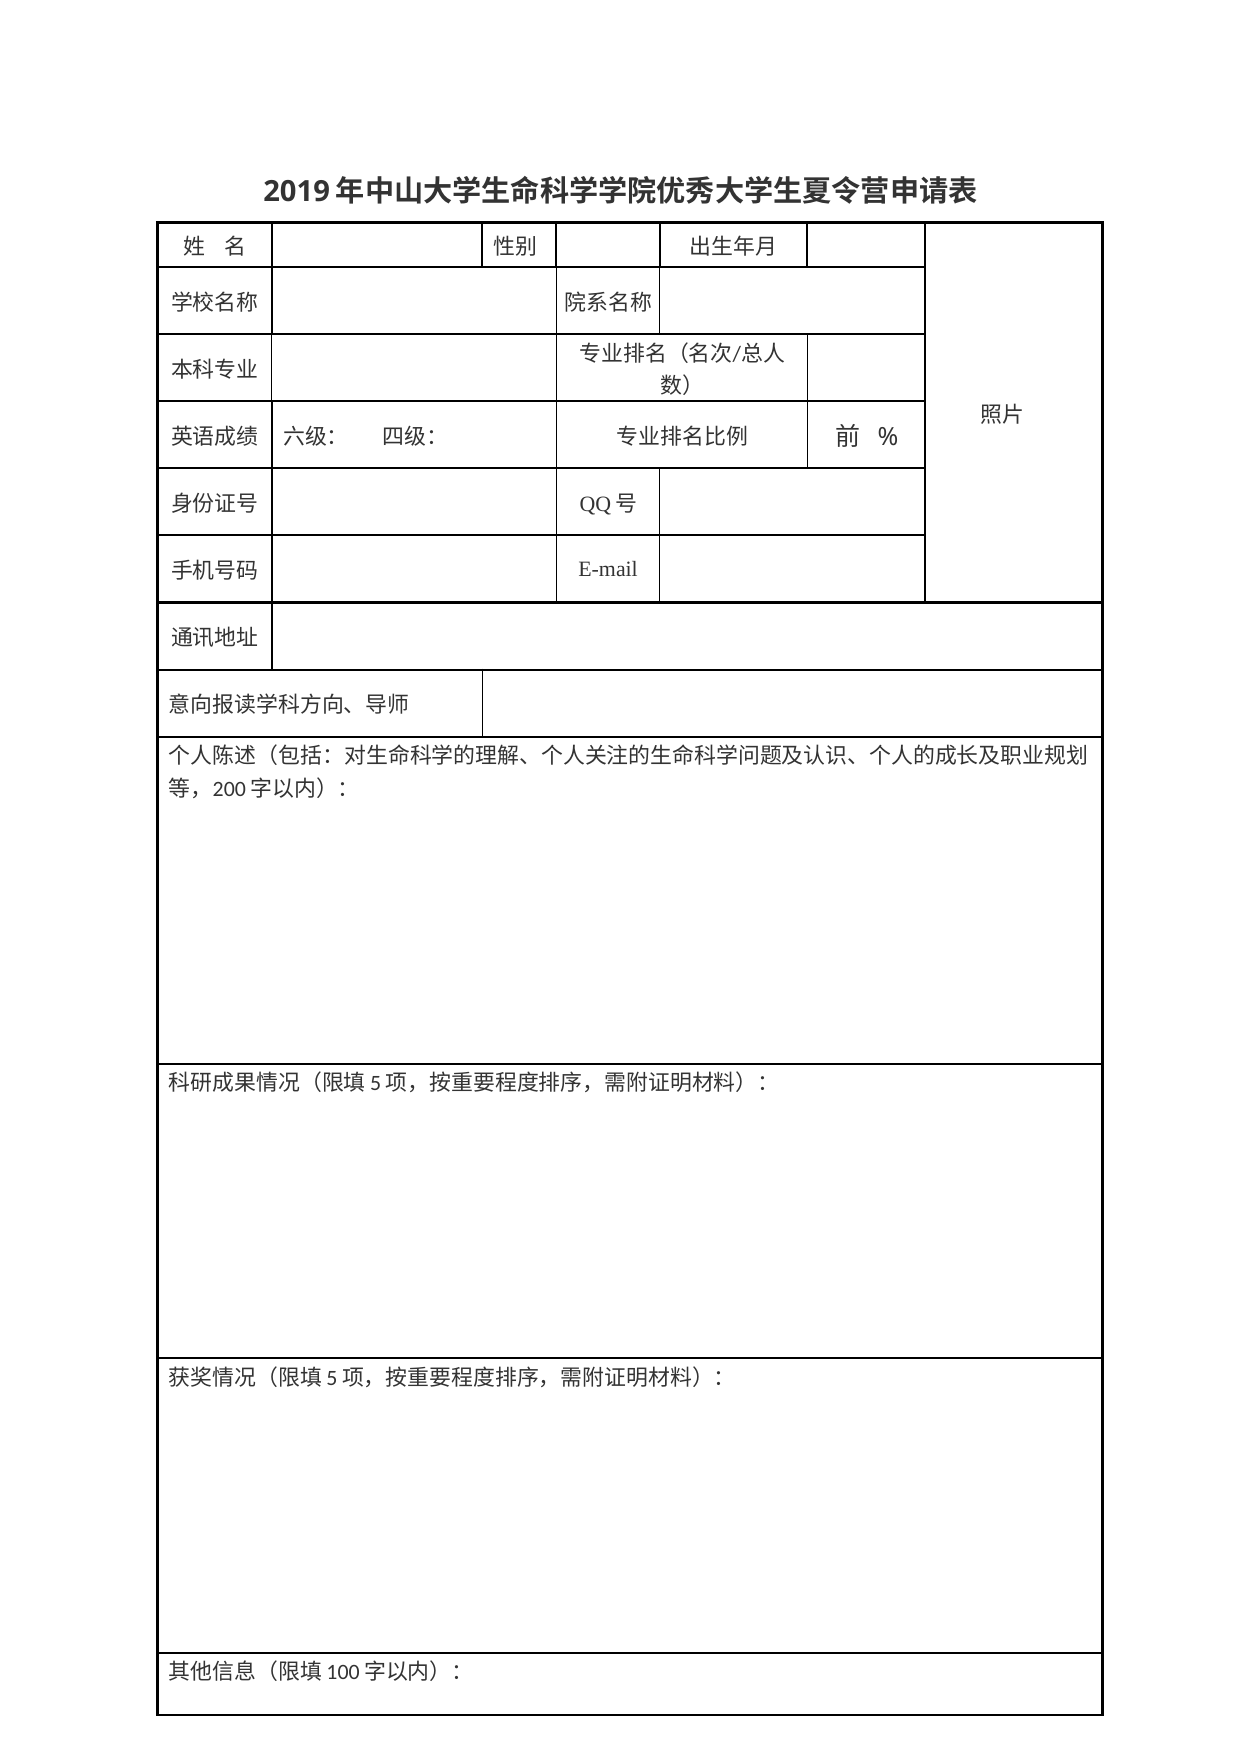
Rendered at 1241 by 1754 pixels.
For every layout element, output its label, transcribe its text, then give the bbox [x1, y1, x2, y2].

text 2019年中山大学生命科学学院优秀大学生夏令营申请表 [148, 156, 1092, 221]
table_cell 身份证号 [159, 469, 271, 534]
table_cell 前 % [808, 402, 924, 467]
table_cell 学校名称 [159, 268, 271, 333]
table_cell [660, 268, 924, 333]
table_cell 获奖情况（限填5项，按重要程度排序，需附证明材料）： [159, 1359, 1101, 1652]
table_cell [273, 604, 1101, 668]
table_cell [273, 268, 556, 333]
table_cell 其他信息（限填100字以内）： [159, 1654, 1101, 1714]
table_header [557, 224, 659, 266]
table_header 姓 名 [159, 224, 271, 266]
table_cell QQ号 [557, 469, 659, 534]
table_cell 本科专业 [159, 335, 271, 400]
table_cell 六级： 四级： [273, 402, 556, 467]
table_cell [660, 469, 924, 534]
table_cell [273, 536, 556, 601]
table_cell [272, 335, 556, 400]
table_cell [660, 536, 924, 601]
table_cell 专业排名（名次/总人数） [557, 335, 807, 400]
table_header [273, 224, 481, 266]
table_cell [483, 671, 1101, 736]
table_cell 科研成果情况（限填5项，按重要程度排序，需附证明材料）： [159, 1065, 1101, 1357]
table_cell 英语成绩 [159, 402, 271, 467]
table_cell [273, 469, 556, 534]
table_cell 专业排名比例 [557, 402, 807, 467]
table_header 照片 [926, 224, 1101, 601]
table_cell [808, 335, 924, 400]
table_header 性别 [483, 224, 555, 266]
table_cell 院系名称 [557, 268, 659, 333]
table_header 出生年月 [661, 224, 806, 266]
table_cell 意向报读学科方向、导师 [159, 671, 482, 736]
table_header [808, 224, 924, 266]
table_cell E-mail [557, 536, 659, 601]
table_cell 通讯地址 [159, 604, 271, 668]
table_cell 个人陈述（包括：对生命科学的理解、个人关注的生命科学问题及认识、个人的成长及职业规划等，200字以内）： [159, 738, 1101, 1063]
table_cell 手机号码 [159, 536, 271, 601]
